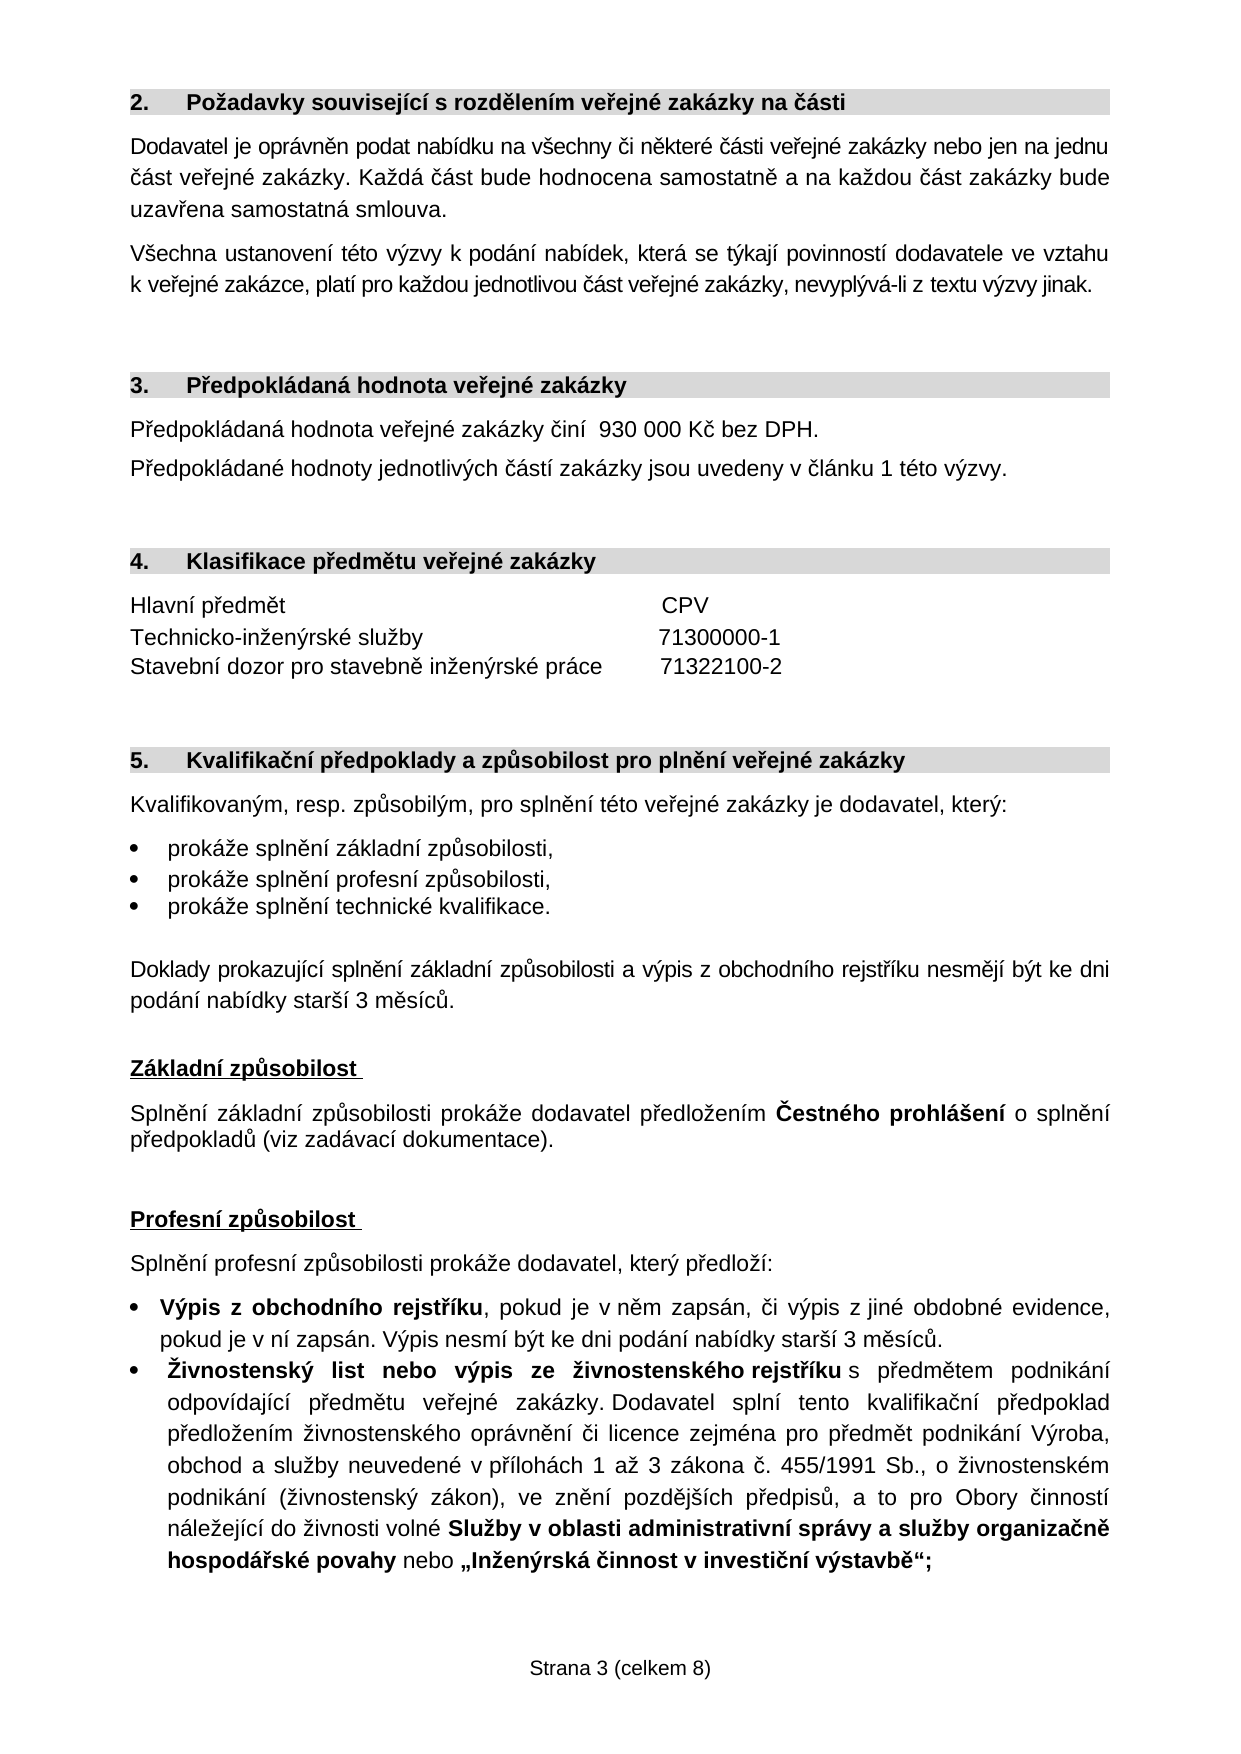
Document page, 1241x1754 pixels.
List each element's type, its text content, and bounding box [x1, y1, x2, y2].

list prokáže splnění profesní způsobilosti, [130, 866, 1110, 893]
list Profesní způsobilost [130, 1206, 1110, 1232]
title Všechna ustanovení této výzvy k podání nabídek, která se týkají povinností dodavatele ve vztahu k veřejné zakázce, platí pro každou jednotlivou část veřejné zakázky, nevyplývá-li z textu výzvy jinak. [130, 240, 1110, 298]
text Splnění profesní způsobilosti prokáže dodavatel, který předloží: [130, 1250, 1110, 1276]
title Klasifikace předmětu veřejné zakázky [130, 548, 1110, 574]
text Technicko-inženýrské služby 71300000-1 [130, 624, 1110, 650]
list Základní způsobilost [130, 1055, 1110, 1082]
text Předpokládaná hodnota veřejné zakázky činí 930 000 Kč bez DPH. [130, 416, 1110, 442]
list prokáže splnění základní způsobilosti, [130, 835, 1110, 861]
text Stavební dozor pro stavebně inženýrské práce 71322100-2 [130, 653, 1110, 679]
list Výpis z obchodního rejstříku, pokud je v něm zapsán, či výpis z jiné obdobné evidence, pokud je v ní zapsán. Výpis nesmí být ke dni podání nabídky starší 3 měsíců. [130, 1294, 1110, 1352]
text Předpokládané hodnoty jednotlivých částí zakázky jsou uvedeny v článku 1 této výzvy. [130, 455, 1110, 481]
list prokáže splnění technické kvalifikace. [130, 893, 1110, 919]
title Požadavky související s rozdělením veřejné zakázky na části [130, 89, 1110, 115]
title Kvalifikační předpoklady a způsobilost pro plnění veřejné zakázky [130, 747, 1110, 773]
text Splnění základní způsobilosti prokáže dodavatel předložením Čestného prohlášení o splnění předpokladů (viz zadávací dokumentace). [130, 1099, 1110, 1152]
title Předpokládaná hodnota veřejné zakázky [130, 372, 1110, 398]
title Dodavatel je oprávněn podat nabídku na všechny či některé části veřejné zakázky nebo jen na jednu část veřejné zakázky. Každá část bude hodnocena samostatně a na každou část zakázky bude uzavřena samostatná smlouva. [130, 133, 1110, 222]
text Hlavní předmět CPV [130, 592, 1110, 618]
list Živnostenský list nebo výpis ze živnostenského rejstříku s předmětem podnikání odpovídající předmětu veřejné zakázky. Dodavatel splní tento kvalifikační předpoklad předložením živnostenského oprávnění či licence zejména pro předmět podnikání Výroba, obchod a služby neuvedené v přílohách 1 až 3 zákona č. 455/1991 Sb., o živnostenském podnikání (živnostenský zákon), ve znění pozdějších předpisů, a to pro Obory činností náležející do živnosti volné Služby v oblasti administrativní správy a služby organizačně hospodářské povahy nebo „Inženýrská činnost v investiční výstavbě“; [130, 1357, 1110, 1573]
text Doklady prokazující splnění základní způsobilosti a výpis z obchodního rejstříku nesmějí být ke dni podání nabídky starší 3 měsíců. [130, 956, 1110, 1014]
text Kvalifikovaným, resp. způsobilým, pro splnění této veřejné zakázky je dodavatel, který: [130, 791, 1110, 817]
